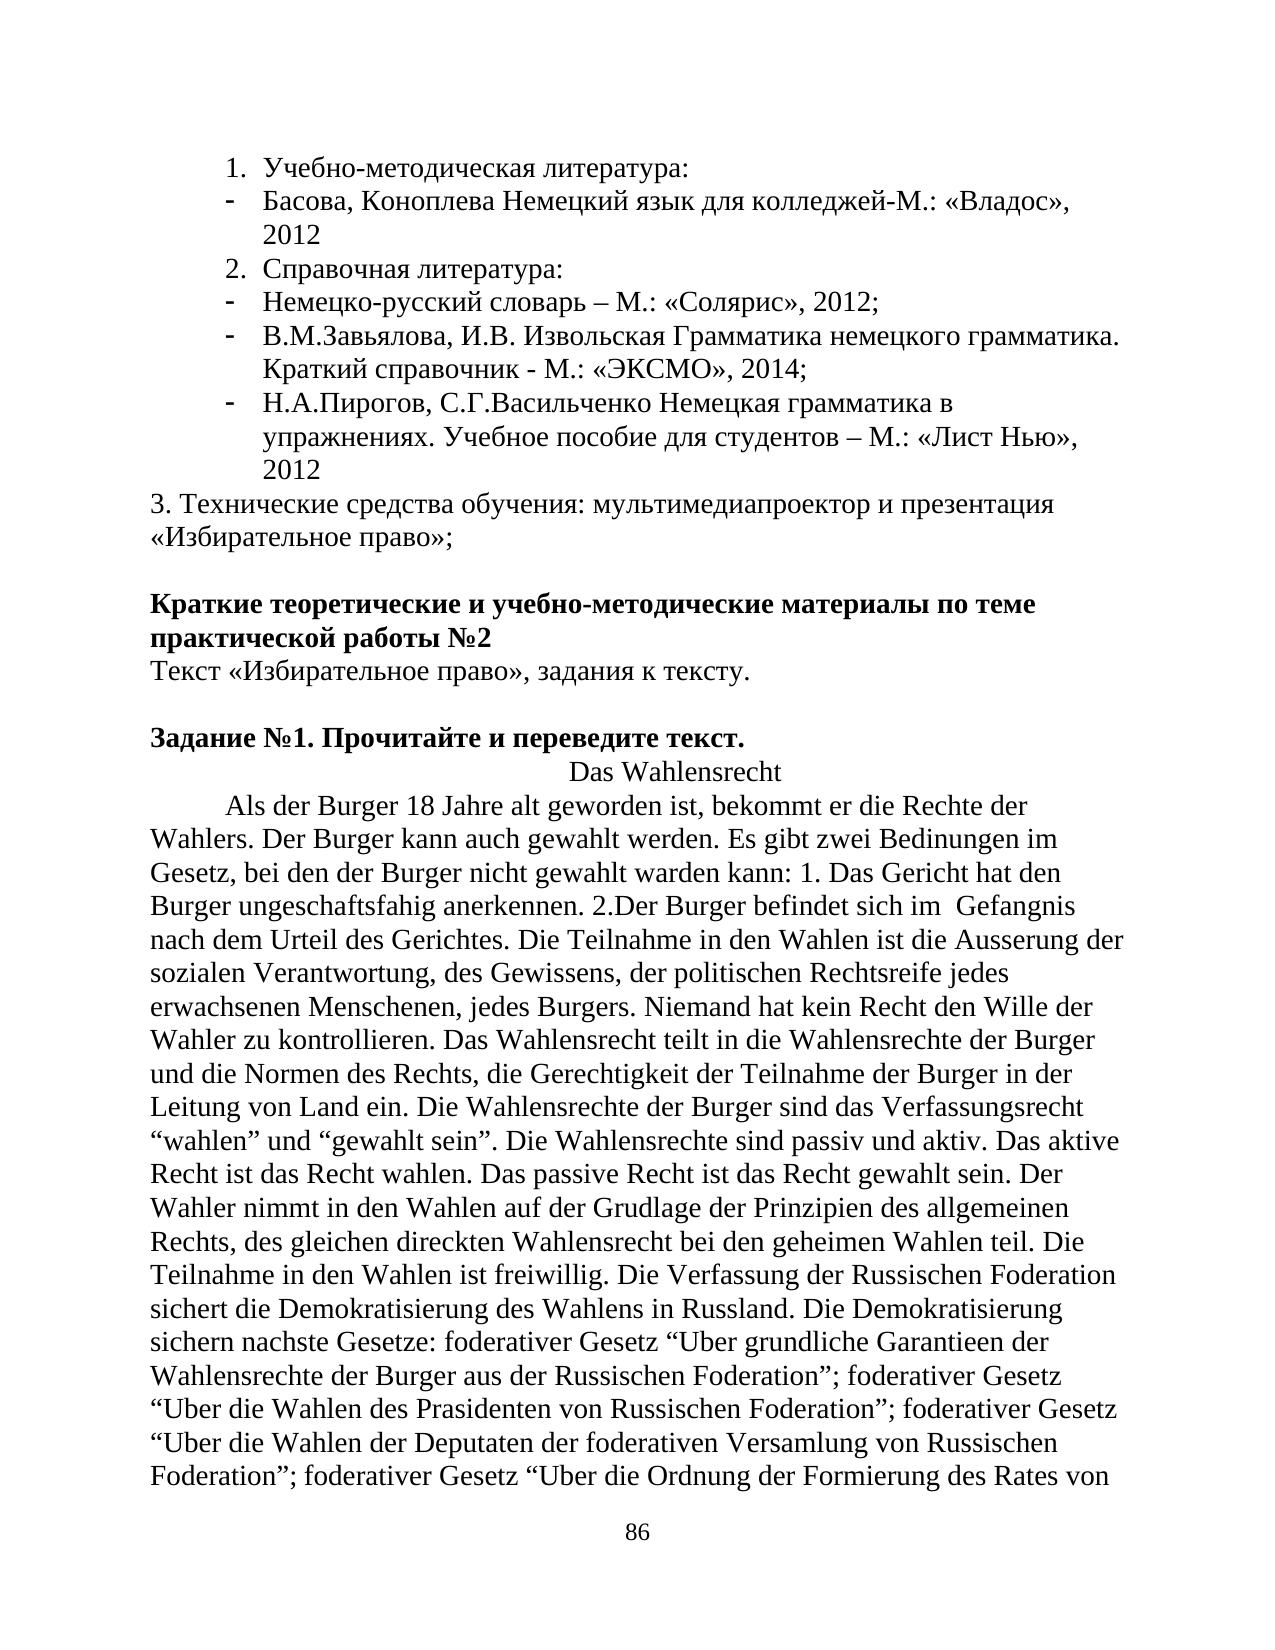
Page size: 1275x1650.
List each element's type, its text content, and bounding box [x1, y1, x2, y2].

text 3. Технические средства обучения: мультимедиапроектор и презентация «Избирательное право»; [150, 486, 1125, 553]
list Учебно-методическая литература: [225, 150, 1125, 183]
text Задание №1. Прочитайте и переведите текст. [150, 721, 1125, 754]
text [150, 788, 1125, 1492]
list Справочная литература: [225, 251, 1125, 284]
list В.М.Завьялова, И.В. Извольская Грамматика немецкого грамматика. Краткий справочник - М.: «ЭКСМО», 2014; [225, 318, 1125, 385]
text Текст «Избирательное право», задания к тексту. [150, 653, 1125, 687]
text Краткие теоретические и учебно-методические материалы по теме практической работы №2 [150, 586, 1125, 653]
list Н.А.Пирогов, С.Г.Васильченко Немецкая грамматика в упражнениях. Учебное пособие для студентов – М.: «Лист Нью», 2012 [225, 385, 1125, 486]
list Немецко-русский словарь – М.: «Солярис», 2012; [225, 284, 1125, 318]
text Das Wahlensrecht [150, 754, 1125, 788]
list Басова, Коноплева Немецкий язык для колледжей-М.: «Владос», 2012 [225, 183, 1125, 251]
